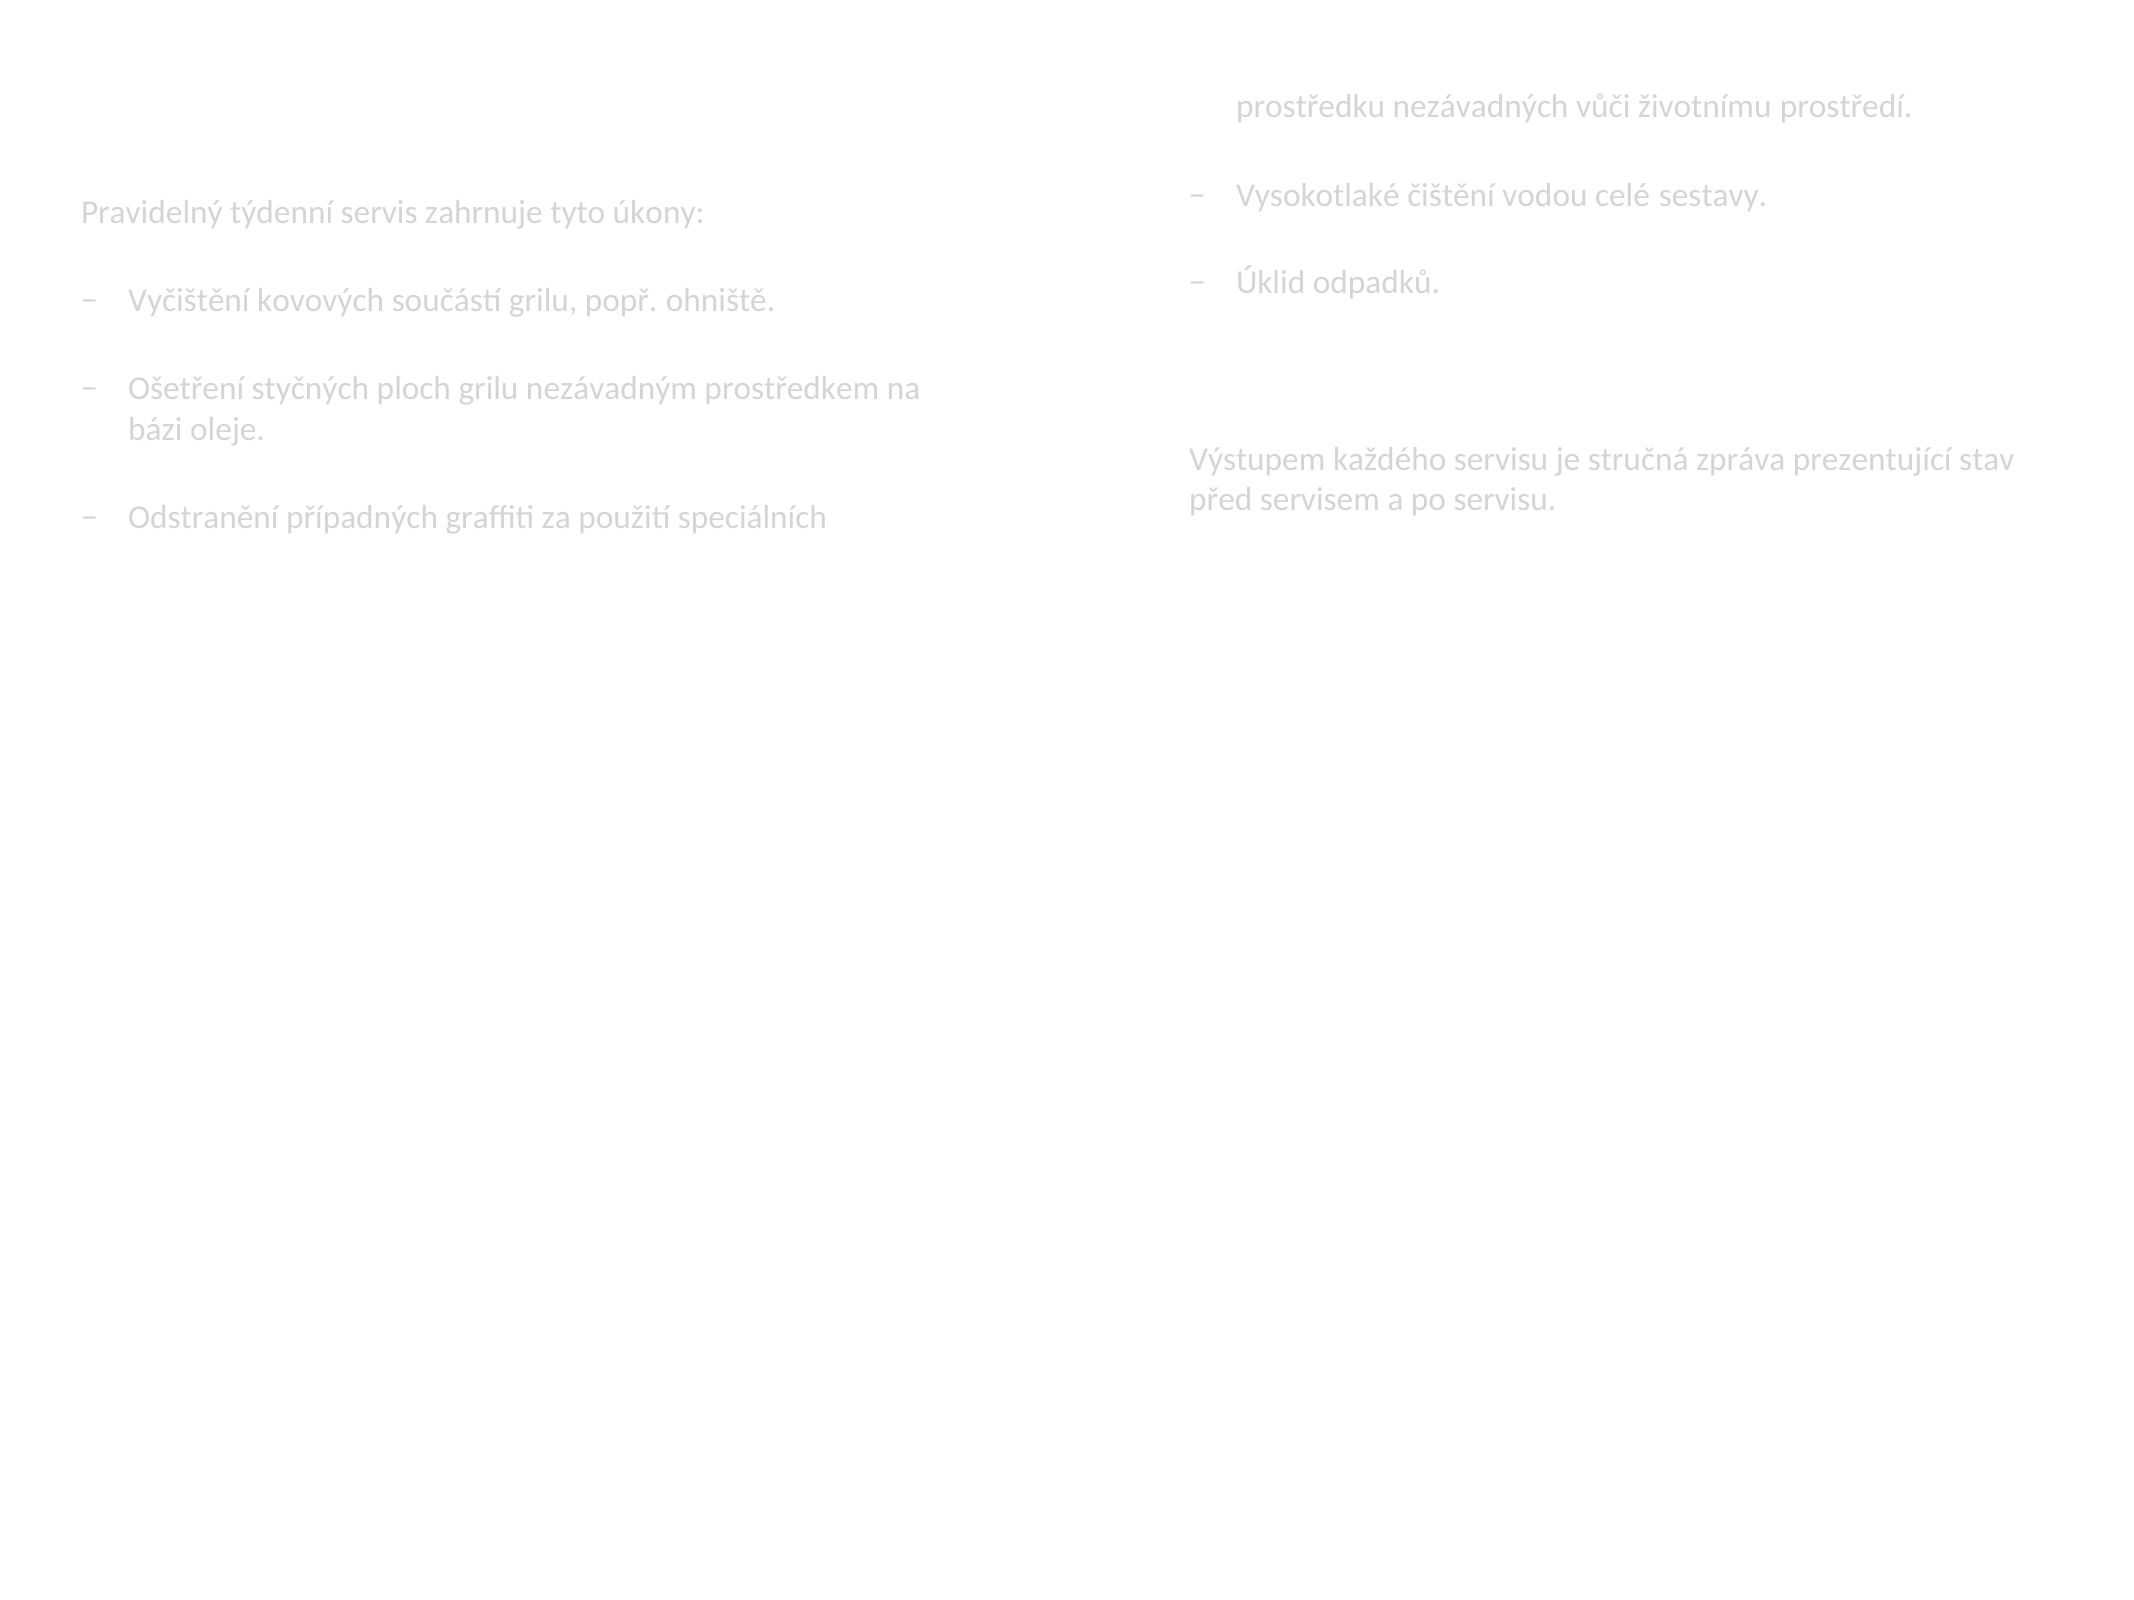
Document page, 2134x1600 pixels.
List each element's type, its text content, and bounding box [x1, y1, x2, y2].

list Odstranění případných graffiti za použití speciálních prostředku nezávadných vůči životnímu prostředí. [1189, 85, 2083, 126]
list Úklid odpadků. [1189, 261, 2083, 302]
list Vyčištění kovových součástí grilu, popř. ohniště. [81, 279, 966, 320]
text Pravidelný týdenní servis zahrnuje tyto úkony: [81, 191, 966, 232]
list Ošetření styčných ploch grilu nezávadným prostředkem na bázi oleje. [81, 367, 966, 448]
list Odstranění případných graffiti za použití speciálních prostředku nezávadných vůči životnímu prostředí. [81, 496, 966, 536]
text Výstupem každého servisu je stručná zpráva prezentující stav před servisem a po servisu. [1189, 437, 2083, 519]
list Vysokotlaké čištění vodou celé sestavy. [1189, 173, 2083, 214]
